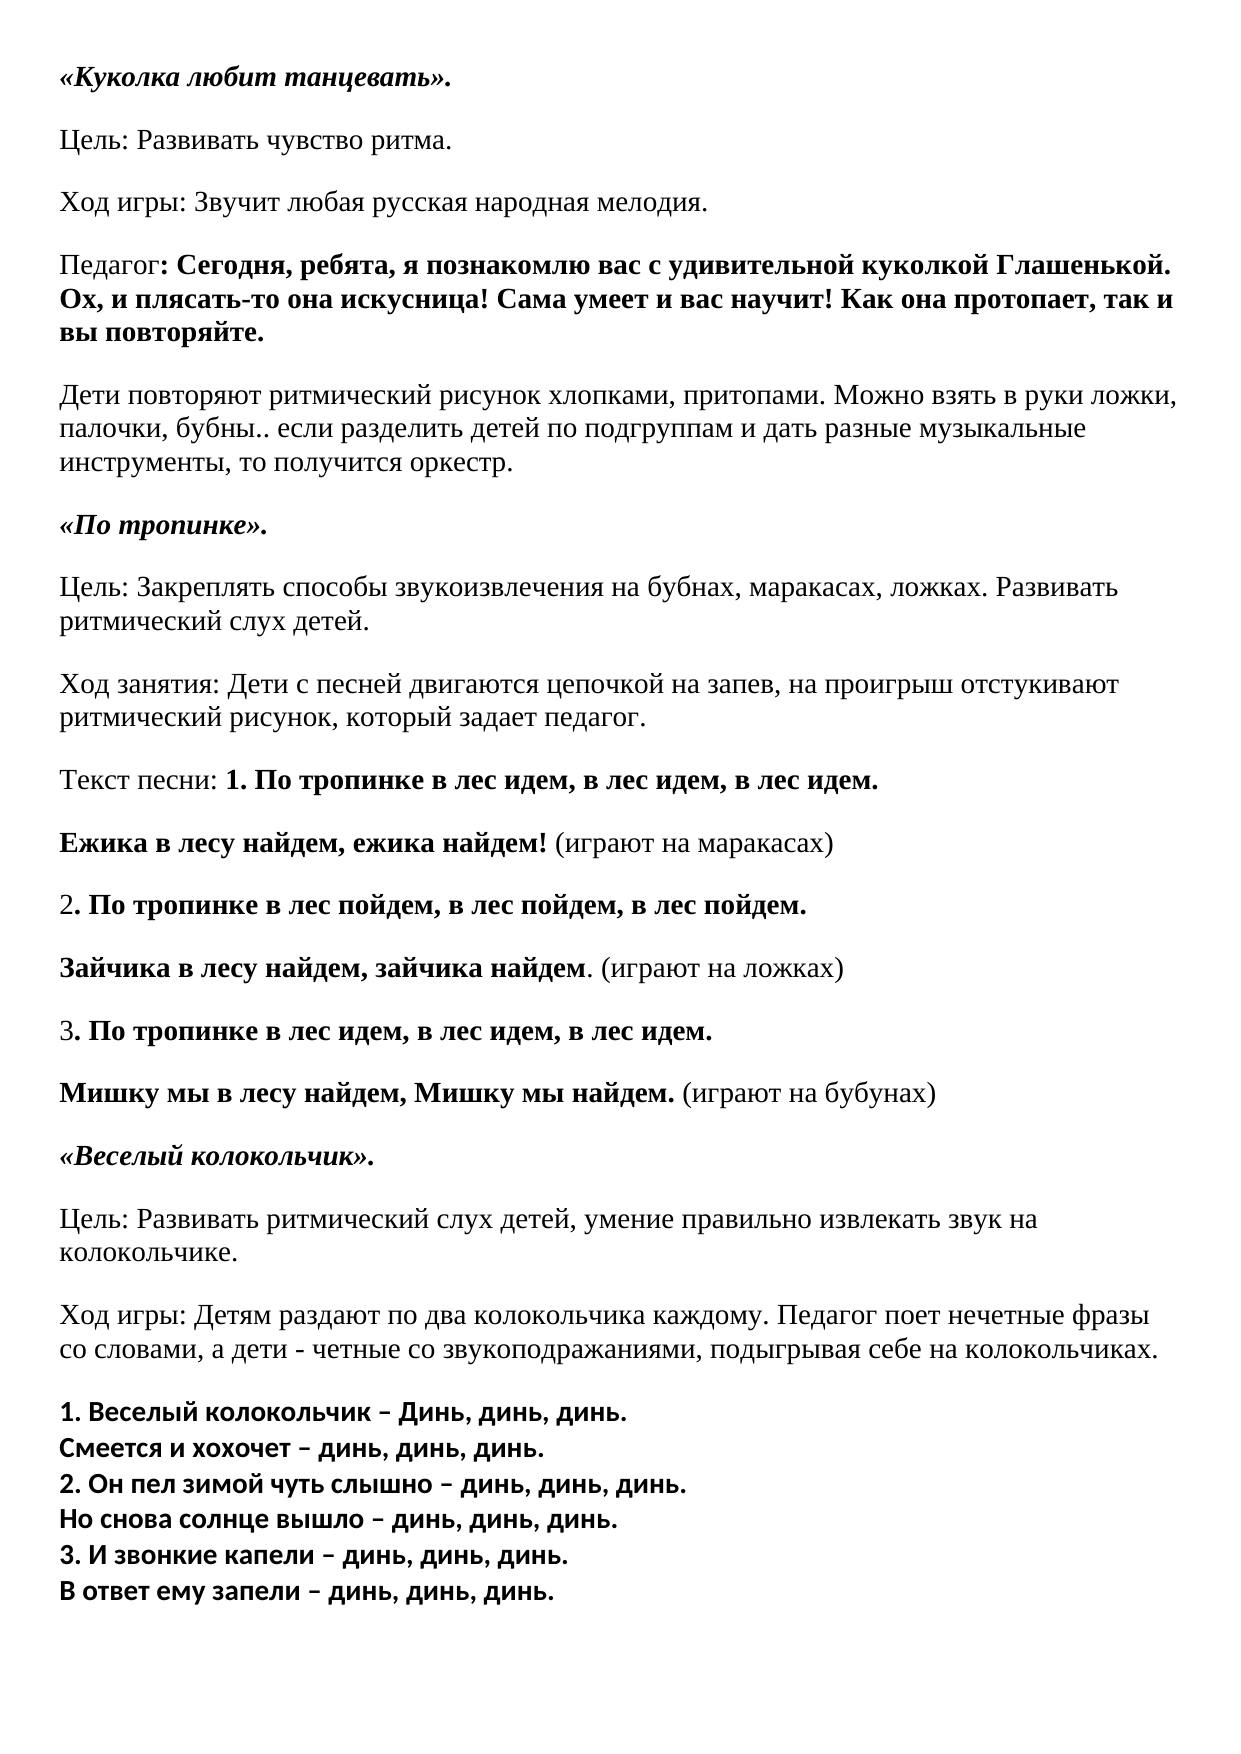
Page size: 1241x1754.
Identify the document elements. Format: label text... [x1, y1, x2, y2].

text Ход игры: Звучит любая русская народная мелодия. [59, 184, 1181, 218]
text Текст песни: 1. По тропинке в лес идем, в лес идем, в лес идем. [59, 762, 1181, 796]
text Цель: Закреплять способы звукоизвлечения на бубнах, маракасах, ложках. Развивать ритмический слух детей. [59, 569, 1181, 637]
text Но снова солнце вышло – динь, динь, динь. [59, 1500, 1181, 1536]
text 2. По тропинке в лес пойдем, в лес пойдем, в лес пойдем. [59, 887, 1181, 921]
text Ежика в лесу найдем, ежика найдем! (играют на маракасах) [59, 825, 1181, 858]
text Зайчика в лесу найдем, зайчика найдем. (играют на ложках) [59, 950, 1181, 984]
text 1. Веселый колокольчик – Динь, динь, динь. [59, 1393, 1181, 1429]
text Цель: Развивать чувство ритма. [59, 122, 1181, 155]
text Цель: Развивать ритмический слух детей, умение правильно извлекать звук на колокольчике. [59, 1201, 1181, 1268]
text В ответ ему запели – динь, динь, динь. [59, 1572, 1181, 1607]
text Ход занятия: Дети с песней двигаются цепочкой на запев, на проигрыш отстукивают ритмический рисунок, который задает педагог. [59, 666, 1181, 733]
text «Куколка любит танцевать». [59, 59, 1181, 93]
text 3. По тропинке в лес идем, в лес идем, в лес идем. [59, 1013, 1181, 1046]
text Смеется и хохочет – динь, динь, динь. [59, 1429, 1181, 1465]
text Мишку мы в лесу найдем, Мишку мы найдем. (играют на бубунах) [59, 1076, 1181, 1109]
text Педагог: Сегодня, ребята, я познакомлю вас с удивительной куколкой Глашенькой. Ох, и плясать-то она искусница! Сама умеет и вас научит! Как она протопает, так и вы повторяйте. [59, 247, 1181, 348]
text 2. Он пел зимой чуть слышно – динь, динь, динь. [59, 1465, 1181, 1500]
text «Веселый колокольчик». [59, 1138, 1181, 1172]
text Ход игры: Детям раздают по два колокольчика каждому. Педагог поет нечетные фразы со словами, а дети - четные со звукоподражаниями, подыгрывая себе на колокольчиках. [59, 1297, 1181, 1364]
text 3. И звонкие капели – динь, динь, динь. [59, 1536, 1181, 1572]
text «По тропинке». [59, 507, 1181, 540]
text Дети повторяют ритмический рисунок хлопками, притопами. Можно взять в руки ложки, палочки, бубны.. если разделить детей по подгруппам и дать разные музыкальные инструменты, то получится оркестр. [59, 377, 1181, 478]
